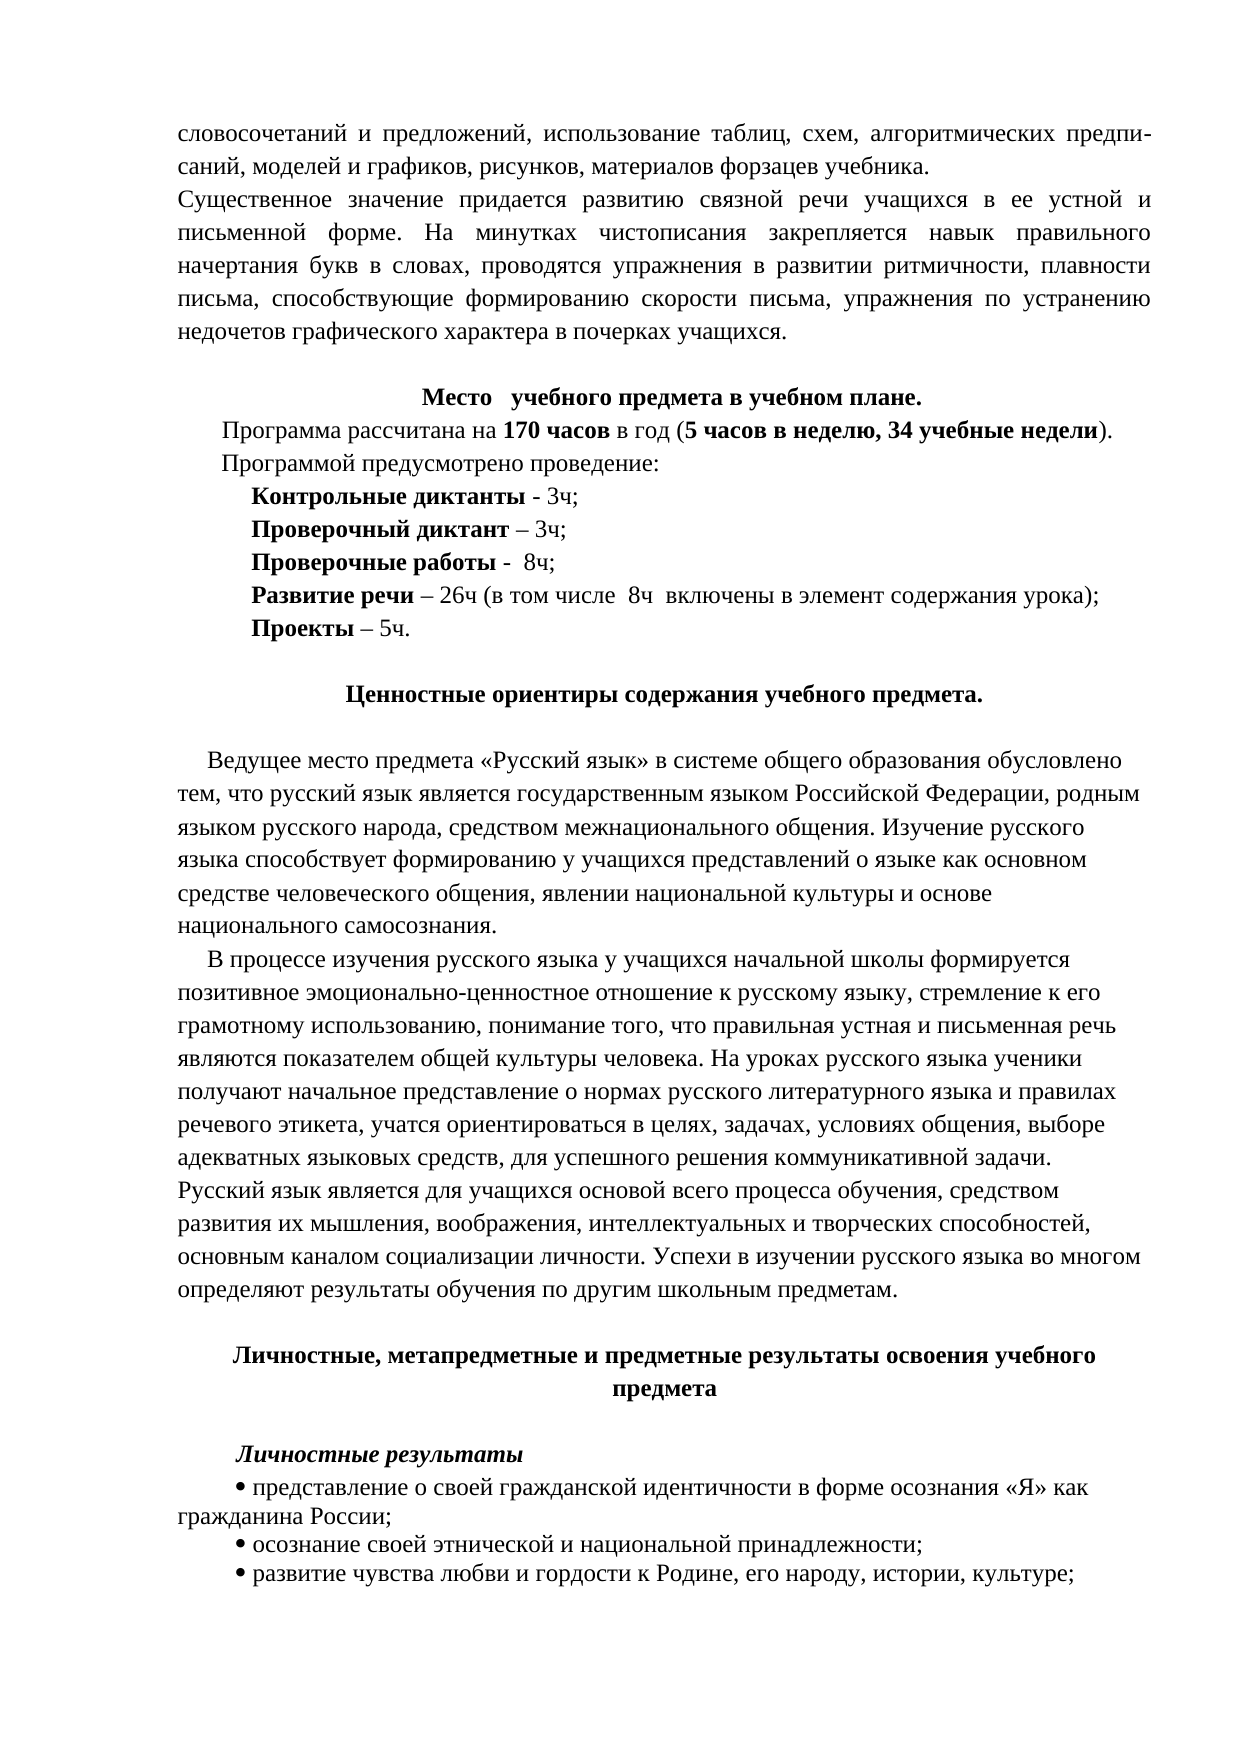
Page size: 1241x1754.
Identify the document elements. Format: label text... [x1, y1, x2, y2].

text Проекты – 5ч. [251, 613, 1152, 642]
text Ценностные ориентиры содержания учебного предмета. [177, 679, 1152, 708]
text Личностные результаты [177, 1439, 1152, 1468]
text Проверочные работы - 8ч; [251, 547, 1152, 576]
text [177, 118, 1152, 180]
text Проверочный диктант – 3ч; [251, 514, 1152, 543]
text Контрольные диктанты - 3ч; [251, 481, 1152, 510]
text Программа рассчитана на 170 часов в год (5 часов в неделю, 34 учебные недели). [177, 415, 1152, 444]
text В процессе изучения русского языка у учащихся начальной школы формируется позитивное эмоционально-ценностное отношение к русскому языку, стремление к его грамотному использованию, понимание того, что правильная устная и письменная речь являются показателем общей культуры человека. На уроках русского языка ученики получают начальное представление о нормах русского литературного языка и правилах речевого этикета, учатся ориентироваться в целях, задачах, условиях общения, выборе адекватных языковых средств, для успешного решения коммуникативной задачи. [177, 944, 1152, 1171]
list развитие чувства любви и гордости к Родине, его народу, истории, культуре; [177, 1558, 1152, 1587]
text Существенное значение придается развитию связной речи учащихся в ее устной и письменной форме. На минутках чистописания закрепляется навык правильного начертания букв в словах, проводятся упражнения в развитии ритмичности, плавности письма, способствующие формированию скорости письма, упражнения по устранению недочетов графического характера в почерках учащихся. [177, 184, 1152, 345]
text Ведущее место предмета «Русский язык» в системе общего образования обусловлено тем, что русский язык является государственным языком Российской Федерации, родным языком русского народа, средством межнационального общения. Изучение русского языка способствует формированию у учащихся представлений о языке как основном средстве человеческого общения, явлении национальной культуры и основе национального самосознания. [177, 746, 1152, 939]
text Личностные, метапредметные и предметные результаты освоения учебного предмета [177, 1340, 1152, 1402]
text Русский язык является для учащихся основой всего процесса обучения, средством развития их мышления, воображения, интеллектуальных и творческих способностей, основным каналом социализации личности. Успехи в изучении русского языка во многом определяют результаты обучения по другим школьным предметам. [177, 1175, 1152, 1303]
text Место учебного предмета в учебном плане. [192, 382, 1152, 411]
text Программой предусмотрено проведение: [177, 448, 1152, 477]
text Развитие речи – 26ч (в том числе 8ч включены в элемент содержания урока); [251, 580, 1152, 609]
list представление о своей гражданской идентичности в форме осознания «Я» как гражданина России; [177, 1472, 1152, 1529]
list осознание своей этнической и национальной принадлежности; [177, 1529, 1152, 1558]
